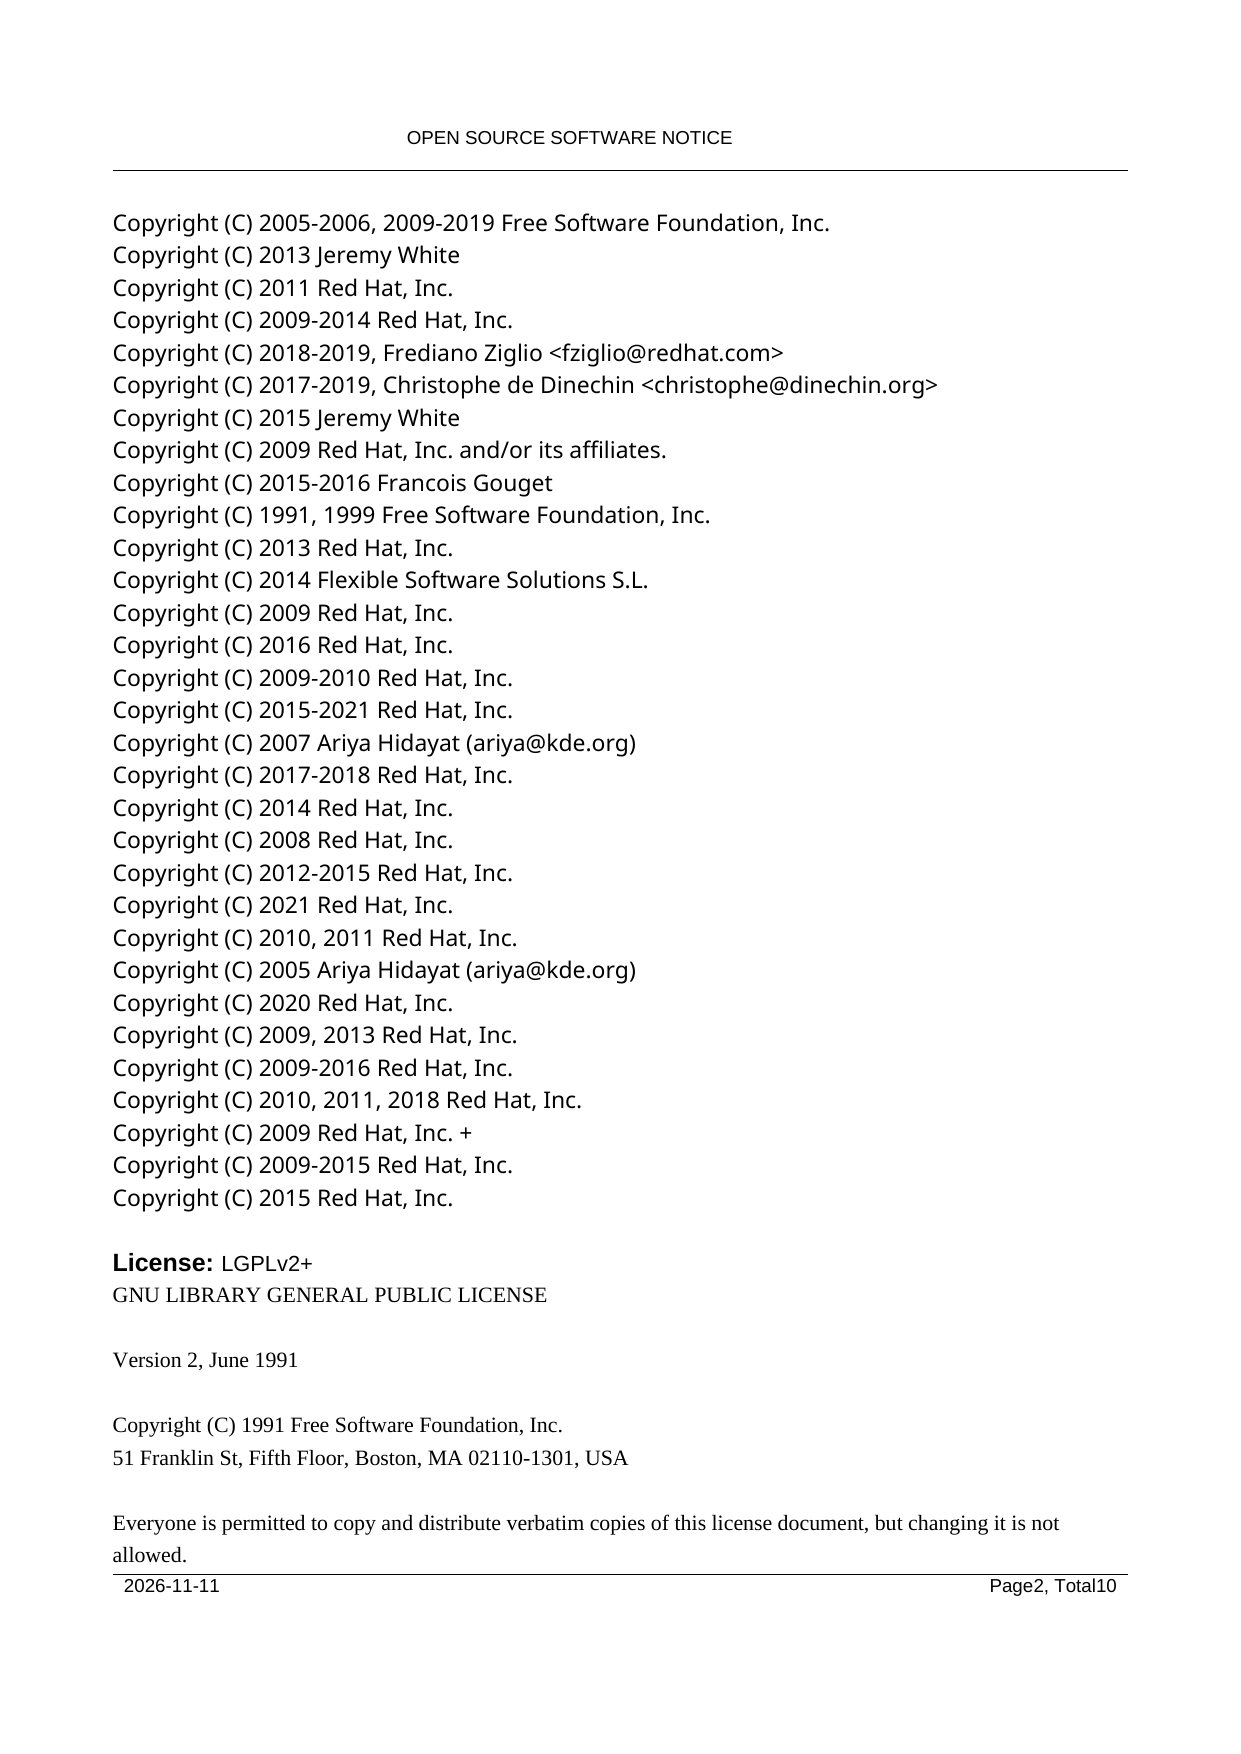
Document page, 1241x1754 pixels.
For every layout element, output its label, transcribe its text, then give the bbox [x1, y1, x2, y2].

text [112, 206, 1128, 1246]
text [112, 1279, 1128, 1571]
text License: LGPLv2+ [112, 1246, 1128, 1279]
